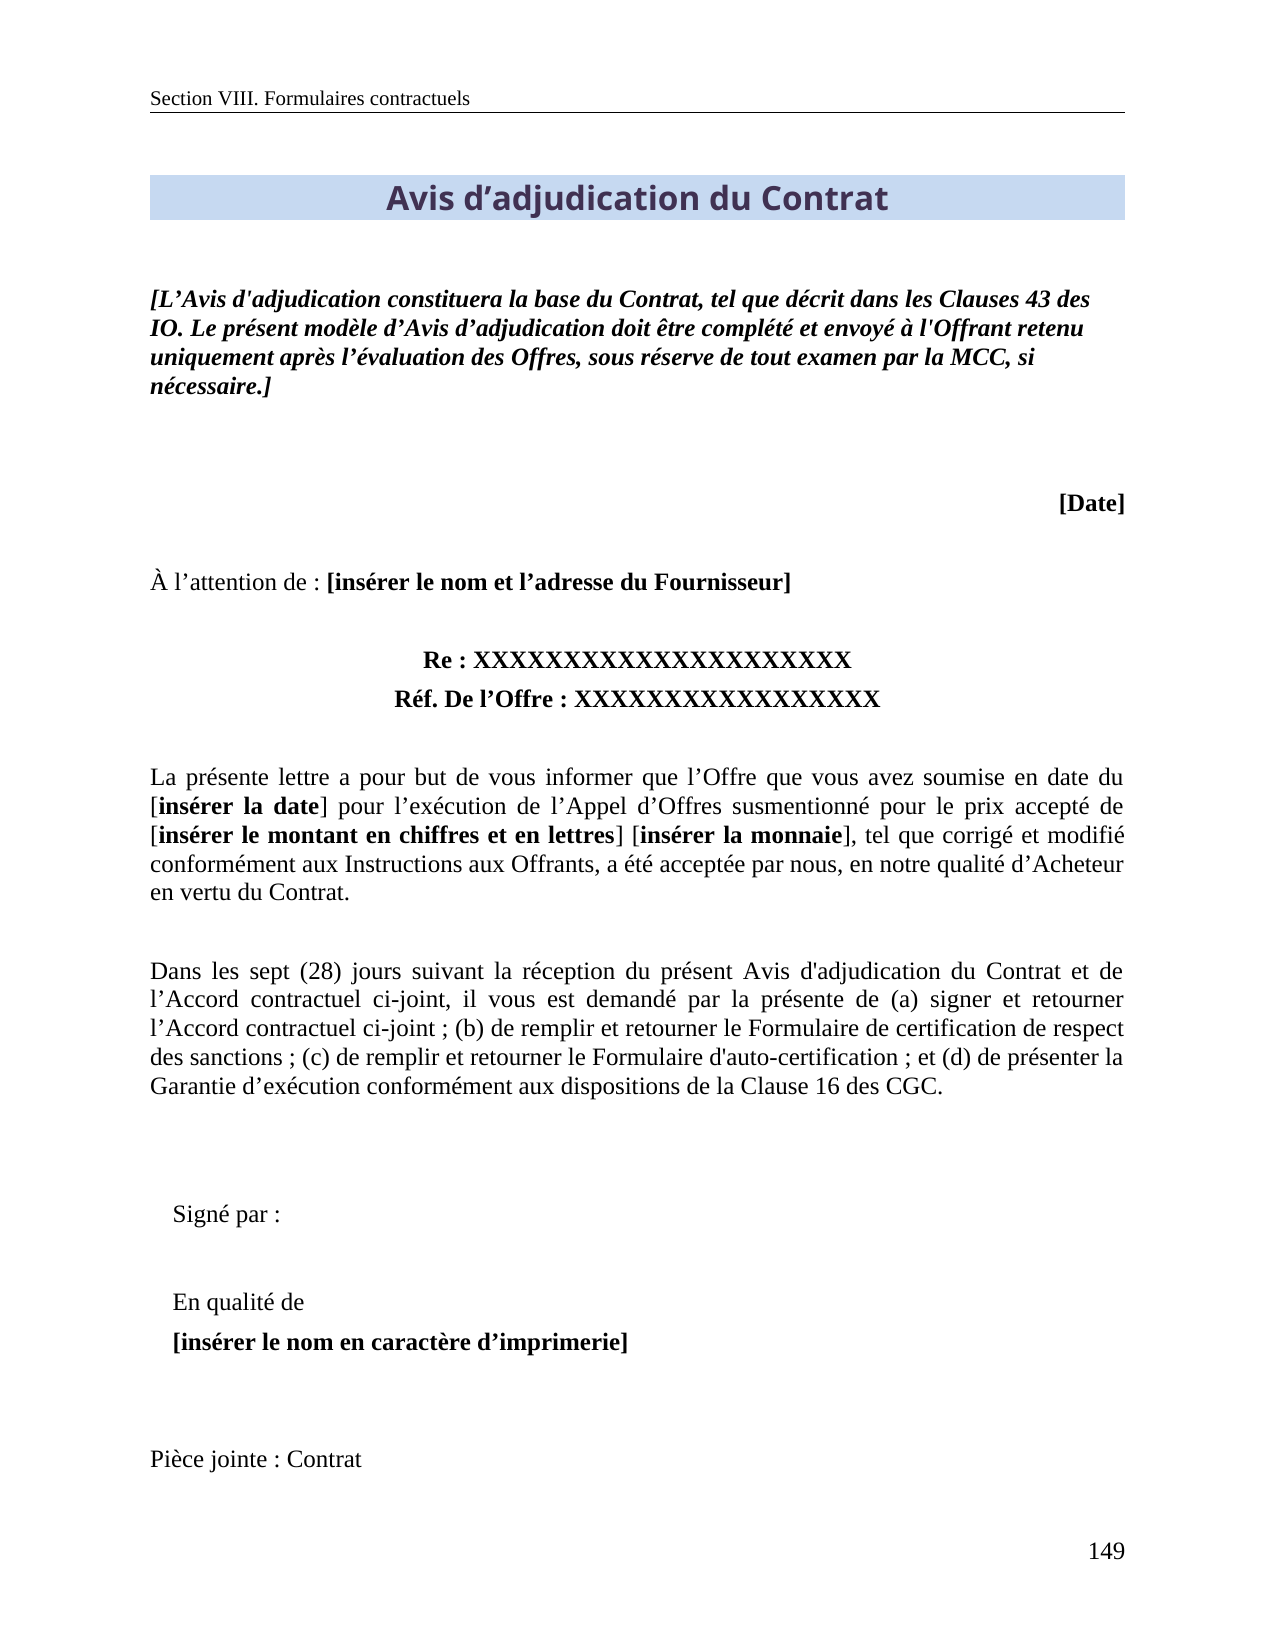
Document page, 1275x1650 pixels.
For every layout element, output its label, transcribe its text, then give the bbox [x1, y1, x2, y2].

text À l’attention de : [insérer le nom et l’adresse du Fournisseur] [150, 567, 1125, 595]
text Pièce jointe : Contrat [150, 1444, 1125, 1473]
text Re : XXXXXXXXXXXXXXXXXXXXX [150, 645, 1125, 674]
table_cell [insérer le nom en caractère d’imprimerie] [161, 1327, 799, 1355]
text Dans les sept (28) jours suivant la réception du présent Avis d'adjudication du Contrat et de l’Accord contractuel ci-joint, il vous est demandé par la présente de (a) signer et retourner l’Accord contractuel ci-joint ; (b) de remplir et retourner le Formulaire de certification de respect des sanctions ; (c) de remplir et retourner le Formulaire d'auto-certification ; et (d) de présenter la Garantie d’exécution conformément aux dispositions de la Clause 16 des CGC. [150, 956, 1125, 1099]
text [L’Avis d'adjudication constituera la base du Contrat, tel que décrit dans les Clauses 43 des IO. Le présent modèle d’Avis d’adjudication doit être complété et envoyé à l'Offrant retenu uniquement après l’évaluation des Offres, sous réserve de tout examen par la MCC, si nécessaire.] [150, 284, 1125, 399]
subtitle Avis d’adjudication du Contrat [150, 175, 1125, 220]
table_header Signé par : [161, 1188, 799, 1238]
text [Date] [150, 488, 1125, 517]
text Réf. De l’Offre : XXXXXXXXXXXXXXXXX [150, 684, 1125, 713]
table_cell En qualité de [161, 1238, 799, 1327]
text La présente lettre a pour but de vous informer que l’Offre que vous avez soumise en date du [insérer la date] pour l’exécution de l’Appel d’Offres susmentionné pour le prix accepté de [insérer le montant en chiffres et en lettres] [insérer la monnaie], tel que corrigé et modifié conformément aux Instructions aux Offrants, a été acceptée par nous, en notre qualité d’Acheteur en vertu du Contrat. [150, 762, 1125, 906]
